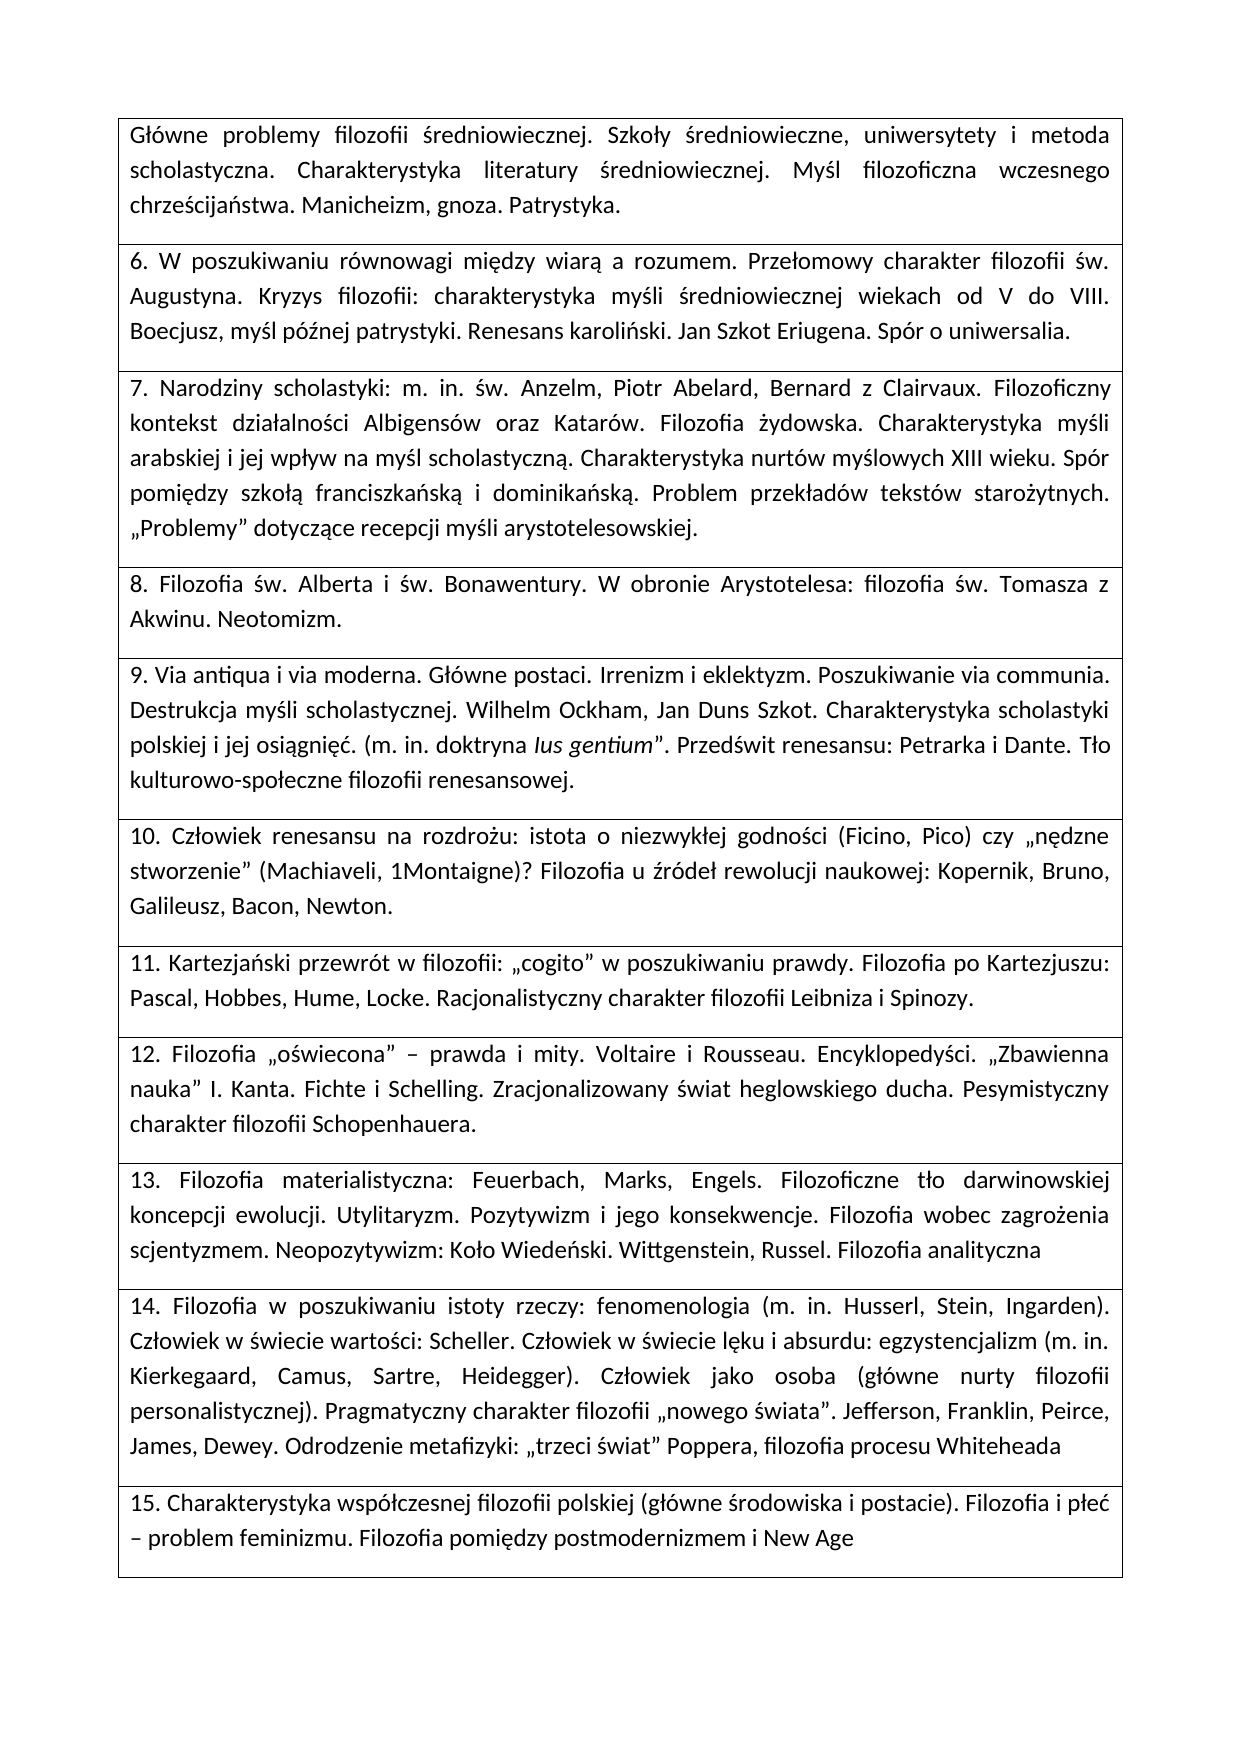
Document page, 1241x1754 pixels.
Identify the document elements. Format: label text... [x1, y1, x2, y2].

table_cell 10. Człowiek renesansu na rozdrożu: istota o niezwykłej godności (Ficino, Pico) czy „nędzne stworzenie” (Machiaveli, 1Montaigne)? Filozofia u źródeł rewolucji naukowej: Kopernik, Bruno, Galileusz, Bacon, Newton. [119, 820, 1122, 946]
table_cell 13. Filozofia materialistyczna: Feuerbach, Marks, Engels. Filozoficzne tło darwinowskiej koncepcji ewolucji. Utylitaryzm. Pozytywizm i jego konsekwencje. Filozofia wobec zagrożenia scjentyzmem. Neopozytywizm: Koło Wiedeński. Wittgenstein, Russel. Filozofia analityczna [119, 1164, 1122, 1289]
table_cell 8. Filozofia św. Alberta i św. Bonawentury. W obronie Arystotelesa: filozofia św. Tomasza z Akwinu. Neotomizm. [119, 568, 1122, 658]
table_cell 6. W poszukiwaniu równowagi między wiarą a rozumem. Przełomowy charakter filozofii św. Augustyna. Kryzys filozofii: charakterystyka myśli średniowiecznej wiekach od V do VIII. Boecjusz, myśl późnej patrystyki. Renesans karoliński. Jan Szkot Eriugena. Spór o uniwersalia. [119, 245, 1122, 371]
table_cell 15. Charakterystyka współczesnej filozofii polskiej (główne środowiska i postacie). Filozofia i płeć – problem feminizmu. Filozofia pomiędzy postmodernizmem i New Age [119, 1487, 1122, 1577]
table_cell 14. Filozofia w poszukiwaniu istoty rzeczy: fenomenologia (m. in. Husserl, Stein, Ingarden). Człowiek w świecie wartości: Scheller. Człowiek w świecie lęku i absurdu: egzystencjalizm (m. in. Kierkegaard, Camus, Sartre, Heidegger). Człowiek jako osoba (główne nurty filozofii personalistycznej). Pragmatyczny charakter filozofii „nowego świata”. Jefferson, Franklin, Peirce, James, Dewey. Odrodzenie metafizyki: „trzeci świat” Poppera, filozofia procesu Whiteheada [119, 1290, 1122, 1486]
table_cell 11. Kartezjański przewrót w filozofii: „cogito” w poszukiwaniu prawdy. Filozofia po Kartezjuszu: Pascal, Hobbes, Hume, Locke. Racjonalistyczny charakter filozofii Leibniza i Spinozy. [119, 947, 1122, 1037]
table_cell 12. Filozofia „oświecona” – prawda i mity. Voltaire i Rousseau. Encyklopedyści. „Zbawienna nauka” I. Kanta. Fichte i Schelling. Zracjonalizowany świat heglowskiego ducha. Pesymistyczny charakter filozofii Schopenhauera. [119, 1038, 1122, 1163]
table_cell 9. Via antiqua i via moderna. Główne postaci. Irrenizm i eklektyzm. Poszukiwanie via communia. Destrukcja myśli scholastycznej. Wilhelm Ockham, Jan Duns Szkot. Charakterystyka scholastyki polskiej i jej osiągnięć. (m. in. doktryna Ius gentium”. Przedświt renesansu: Petrarka i Dante. Tło kulturowo-społeczne filozofii renesansowej. [119, 659, 1122, 819]
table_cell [119, 119, 1122, 244]
table_cell 7. Narodziny scholastyki: m. in. św. Anzelm, Piotr Abelard, Bernard z Clairvaux. Filozoficzny kontekst działalności Albigensów oraz Katarów. Filozofia żydowska. Charakterystyka myśli arabskiej i jej wpływ na myśl scholastyczną. Charakterystyka nurtów myślowych XIII wieku. Spór pomiędzy szkołą franciszkańską i dominikańską. Problem przekładów tekstów starożytnych. „Problemy” dotyczące recepcji myśli arystotelesowskiej. [119, 372, 1122, 567]
